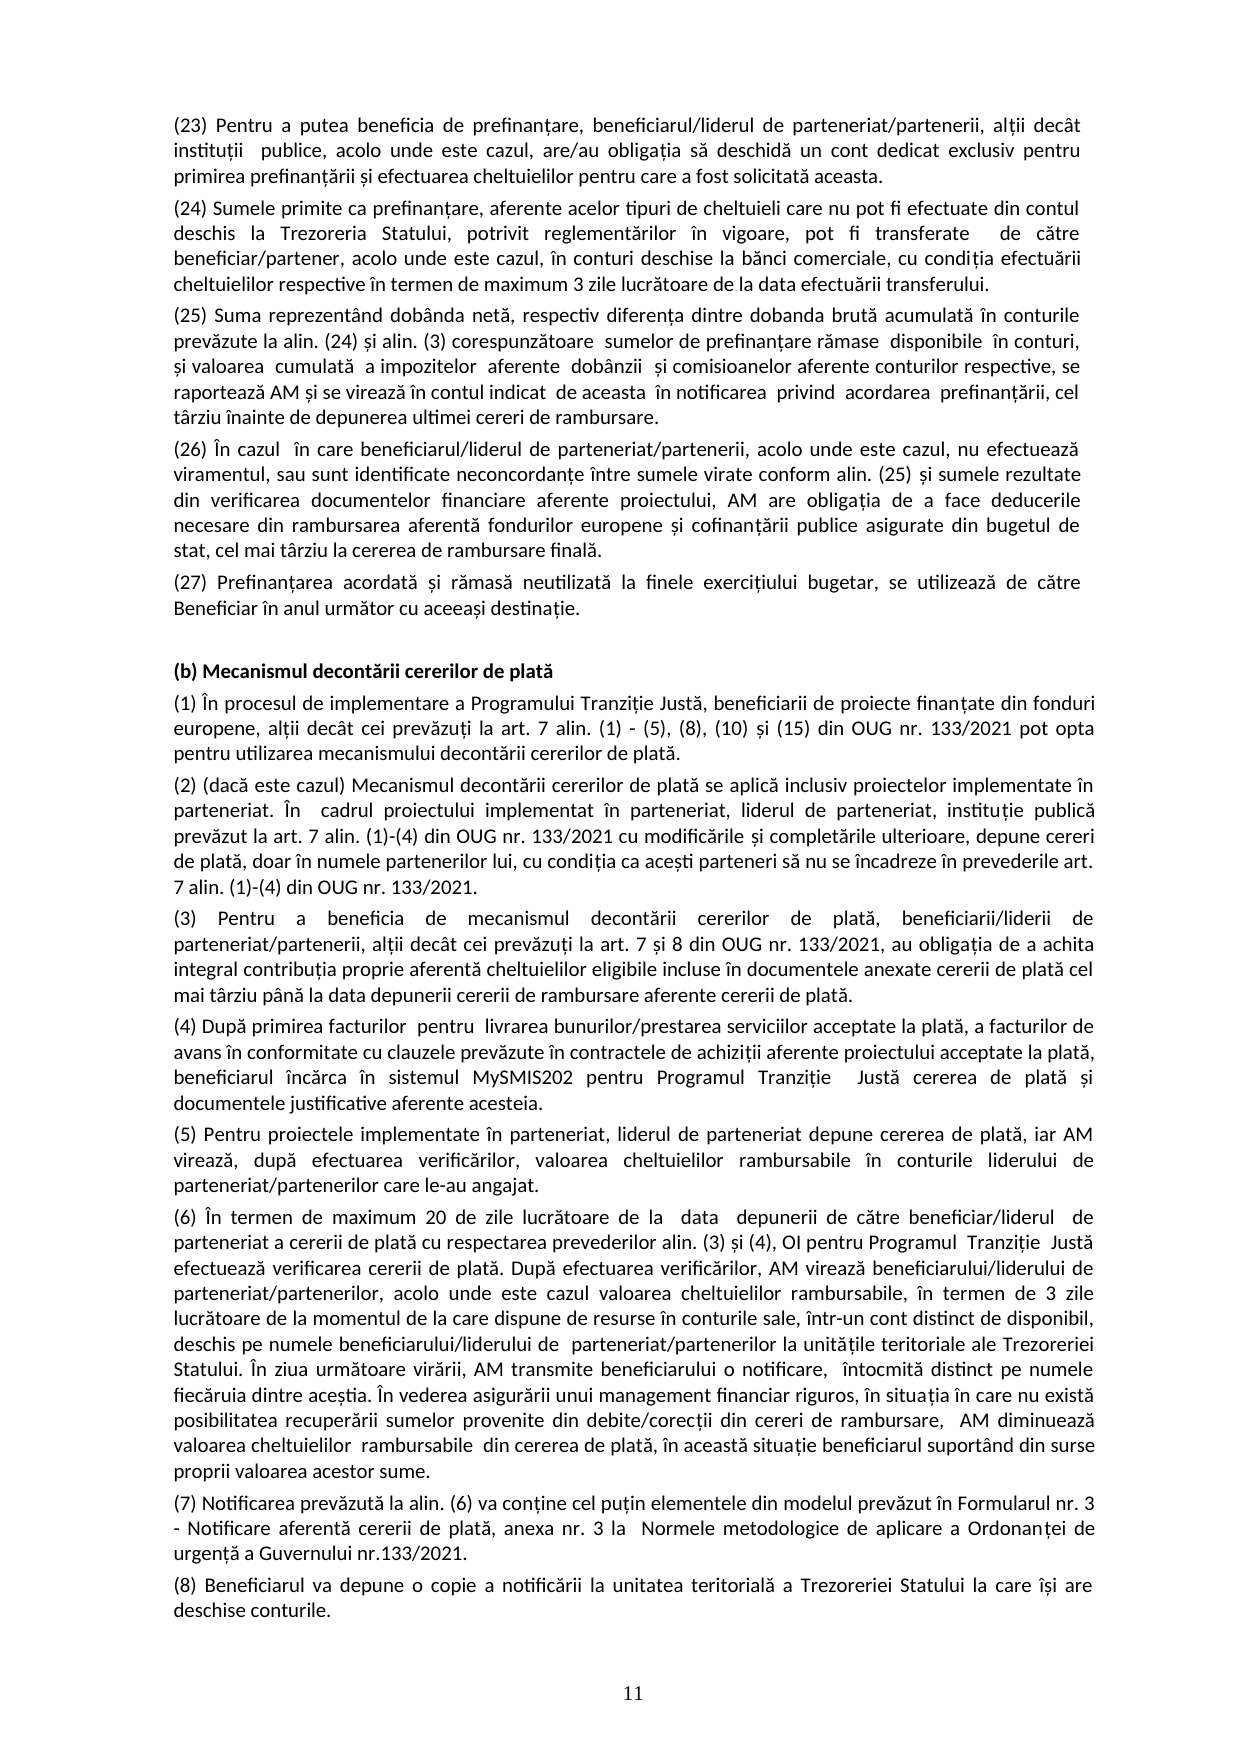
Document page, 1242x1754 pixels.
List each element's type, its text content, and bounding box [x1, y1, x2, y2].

text (6) În termen de maximum 20 de zile lucrătoare de la data depunerii de către beneficiar/liderul de parteneriat a cererii de plată cu respectarea prevederilor alin. (3) şi (4), OI pentru Programul Tranziție Justă efectuează verificarea cererii de plată. După efectuarea verificărilor, AM virează beneficiarului/liderului de parteneriat/partenerilor, acolo unde este cazul valoarea cheltuielilor rambursabile, în termen de 3 zile lucrătoare de la momentul de la care dispune de resurse în conturile sale, într-un cont distinct de disponibil, deschis pe numele beneficiarului/liderului de parteneriat/partenerilor la unităţile teritoriale ale Trezoreriei Statului. În ziua următoare virării, AM transmite beneficiarului o notificare, întocmită distinct pe numele fiecăruia dintre aceştia. În vederea asigurării unui management financiar riguros, în situaţia în care nu există posibilitatea recuperării sumelor provenite din debite/corecţii din cereri de rambursare, AM diminuează valoarea cheltuielilor rambursabile din cererea de plată, în această situaţie beneficiarul suportând din surse proprii valoarea acestor sume. [173, 1204, 1096, 1483]
text (5) Pentru proiectele implementate în parteneriat, liderul de parteneriat depune cererea de plată, iar AM virează, după efectuarea verificărilor, valoarea cheltuielilor rambursabile în conturile liderului de parteneriat/partenerilor care le-au angajat. [173, 1121, 1096, 1198]
text (26) În cazul în care beneficiarul/liderul de parteneriat/partenerii, acolo unde este cazul, nu efectuează viramentul, sau sunt identificate neconcordanțe între sumele virate conform alin. (25) și sumele rezultate din verificarea documentelor financiare aferente proiectului, AM are obligaţia de a face deducerile necesare din rambursarea aferentă fondurilor europene şi cofinanţării publice asigurate din bugetul de stat, cel mai târziu la cererea de rambursare finală. [173, 436, 1081, 563]
text (3) Pentru a beneficia de mecanismul decontării cererilor de plată, beneficiarii/liderii de parteneriat/partenerii, alţii decât cei prevăzuţi la art. 7 şi 8 din OUG nr. 133/2021, au obligaţia de a achita integral contribuţia proprie aferentă cheltuielilor eligibile incluse în documentele anexate cererii de plată cel mai târziu până la data depunerii cererii de rambursare aferente cererii de plată. [173, 906, 1096, 1007]
text (27) Prefinanţarea acordată și rămasă neutilizată la finele exerciţiului bugetar, se utilizează de către Beneficiar în anul următor cu aceeaşi destinaţie. [173, 569, 1081, 620]
text (23) Pentru a putea beneficia de prefinanţare, beneficiarul/liderul de parteneriat/partenerii, alţii decât instituţii publice, acolo unde este cazul, are/au obligaţia să deschidă un cont dedicat exclusiv pentru primirea prefinanţării şi efectuarea cheltuielilor pentru care a fost solicitată aceasta. [173, 112, 1081, 188]
text (1) În procesul de implementare a Programului Tranziție Justă, beneficiarii de proiecte finanţate din fonduri europene, alţii decât cei prevăzuţi la art. 7 alin. (1) - (5), (8), (10) și (15) din OUG nr. 133/2021 pot opta pentru utilizarea mecanismului decontării cererilor de plată. [173, 690, 1096, 766]
text (25) Suma reprezentând dobânda netă, respectiv diferența dintre dobanda brută acumulată în conturile prevăzute la alin. (24) și alin. (3) corespunzătoare sumelor de prefinanțare rămase disponibile în conturi, și valoarea cumulată a impozitelor aferente dobânzii și comisioanelor aferente conturilor respective, se raportează AM și se virează în contul indicat de aceasta în notificarea privind acordarea prefinanțării, cel târziu înainte de depunerea ultimei cereri de rambursare. [173, 303, 1081, 430]
text (7) Notificarea prevăzută la alin. (6) va conţine cel puţin elementele din modelul prevăzut în Formularul nr. 3 - Notificare aferentă cererii de plată, anexa nr. 3 la Normele metodologice de aplicare a Ordonanţei de urgenţă a Guvernului nr.133/2021. [173, 1490, 1096, 1566]
text (b) Mecanismul decontării cererilor de plată [173, 658, 874, 683]
text (4) După primirea facturilor pentru livrarea bunurilor/prestarea serviciilor acceptate la plată, a facturilor de avans în conformitate cu clauzele prevăzute în contractele de achiziţii aferente proiectului acceptate la plată, beneficiarul încărca în sistemul MySMIS202 pentru Programul Tranziție Justă cererea de plată şi documentele justificative aferente acesteia. [173, 1013, 1096, 1115]
text (8) Beneficiarul va depune o copie a notificării la unitatea teritorială a Trezoreriei Statului la care îşi are deschise conturile. [173, 1572, 1096, 1623]
text (24) Sumele primite ca prefinanţare, aferente acelor tipuri de cheltuieli care nu pot fi efectuate din contul deschis la Trezoreria Statului, potrivit reglementărilor în vigoare, pot fi transferate de către beneficiar/partener, acolo unde este cazul, în conturi deschise la bănci comerciale, cu condiţia efectuării cheltuielilor respective în termen de maximum 3 zile lucrătoare de la data efectuării transferului. [173, 195, 1081, 296]
text (2) (dacă este cazul) Mecanismul decontării cererilor de plată se aplică inclusiv proiectelor implementate în parteneriat. În cadrul proiectului implementat în parteneriat, liderul de parteneriat, instituţie publică prevăzut la art. 7 alin. (1)-(4) din OUG nr. 133/2021 cu modificările și completările ulterioare, depune cereri de plată, doar în numele partenerilor lui, cu condiţia ca aceşti parteneri să nu se încadreze în prevederile art. 7 alin. (1)-(4) din OUG nr. 133/2021. [173, 772, 1096, 899]
